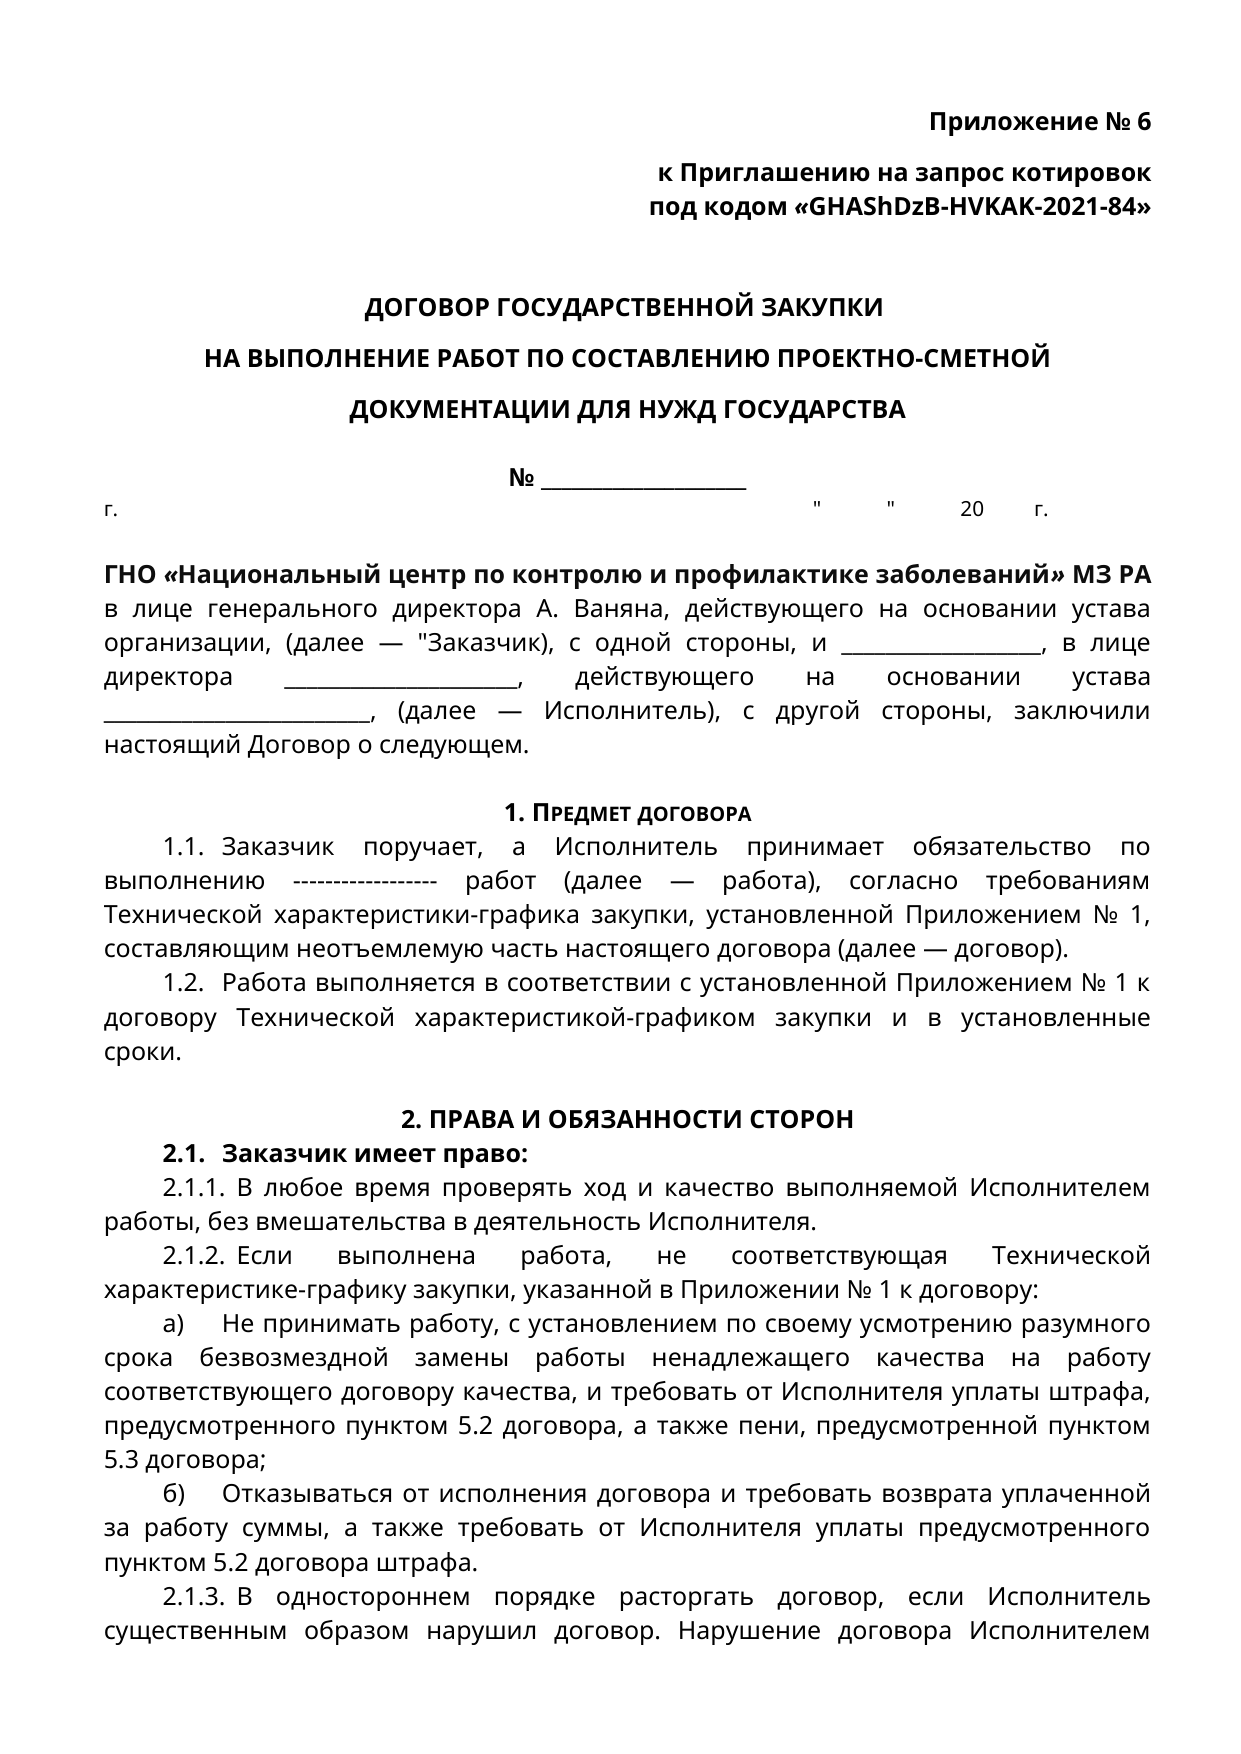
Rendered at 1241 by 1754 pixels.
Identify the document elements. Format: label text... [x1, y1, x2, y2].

text 2.1. Заказчик имеет право: [103, 1135, 1152, 1169]
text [103, 1578, 1152, 1646]
text а) Не принимать работу, с установлением по своему усмотрению разумного срока безвозмездной замены работы ненадлежащего качества на работу соответствующего договору качества, и требовать от Исполнителя уплаты штрафа, предусмотренного пунктом 5.2 договора, а также пени, предусмотренной пунктом 5.3 договора; [103, 1306, 1152, 1476]
text ДОГОВОР ГОСУДАРСТВЕННОЙ ЗАКУПКИ НА ВЫПОЛНЕНИЕ РАБОТ ПО СОСТАВЛЕНИЮ ПРОЕКТНО-СМЕТНОЙ ДОКУМЕНТАЦИИ ДЛЯ НУЖД ГОСУДАРСТВА [103, 290, 1152, 426]
text Приложение № 6 [103, 103, 1152, 137]
text 2. ПРАВА И ОБЯЗАННОСТИ СТОРОН [103, 1101, 1152, 1135]
text 1.1. Заказчик поручает, а Исполнитель принимает обязательство по выполнению ------------------ работ (далее — работа), согласно требованиям Технической характеристики-графика закупки, установленной Приложением № 1, составляющим неотъемлемую часть настоящего договора (далее — договор). [103, 829, 1152, 965]
text № ____________________ [103, 460, 1152, 494]
text 1.2. Работа выполняется в соответствии с установленной Приложением № 1 к договору Технической характеристикой-графиком закупки и в установленные сроки. [103, 965, 1152, 1067]
table_header г. [92, 494, 576, 522]
table_header " " 20 г. [576, 494, 1059, 522]
text 2.1.1. В любое время проверять ход и качество выполняемой Исполнителем работы, без вмешательства в деятельность Исполнителя. [103, 1169, 1152, 1238]
text к Приглашению на запрос котировок под кодом «GHAShDzB-HVKAK-2021-84» [103, 154, 1152, 222]
text ГНО «Национальный центр по контролю и профилактике заболеваний» МЗ РА в лице генерального директора А. Ваняна, действующего на основании устава организации, (далее — "Заказчик), с одной стороны, и __________________, в лице директора _____________________, действующего на основании устава ________________________, (далее — Исполнитель), с другой стороны, заключили настоящий Договор о следующем. [103, 556, 1152, 761]
text б) Отказываться от исполнения договора и требовать возврата уплаченной за работу суммы, а также требовать от Исполнителя уплаты предусмотренного пунктом 5.2 договора штрафа. [103, 1476, 1152, 1578]
text 2.1.2. Если выполнена работа, не соответствующая Технической характеристике-графику закупки, указанной в Приложении № 1 к договору: [103, 1238, 1152, 1306]
text 1. Предмет договора [103, 795, 1152, 829]
